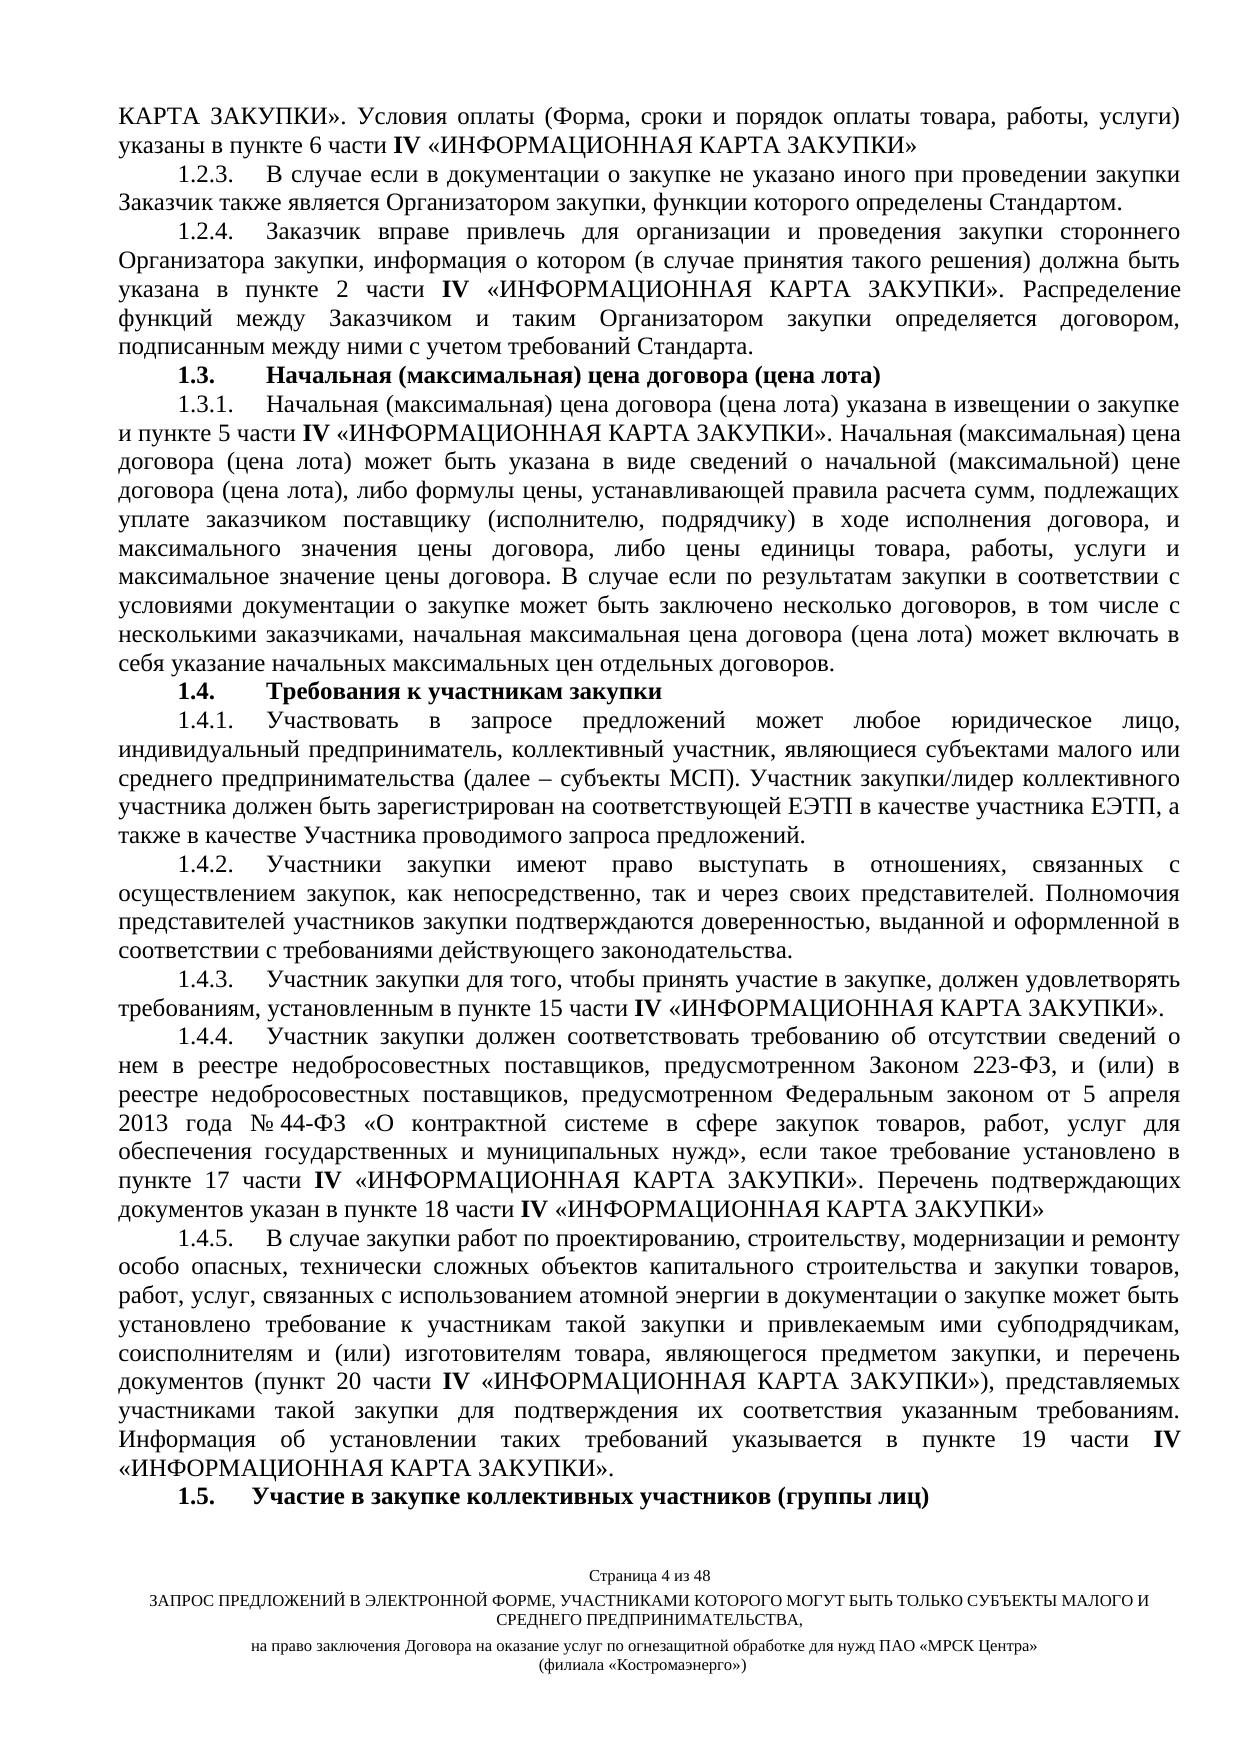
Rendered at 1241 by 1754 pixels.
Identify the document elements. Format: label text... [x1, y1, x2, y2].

subtitle Начальная (максимальная) цена договора (цена лота) указана в извещении о закупке и пункте 5 части IV «ИНФОРМАЦИОННАЯ КАРТА ЗАКУПКИ». Начальная (максимальная) цена договора (цена лота) может быть указана в виде сведений о начальной (максимальной) цене договора (цена лота), либо формулы цены, устанавливающей правила расчета сумм, подлежащих уплате заказчиком поставщику (исполнителю, подрядчику) в ходе исполнения договора, и максимального значения цены договора, либо цены единицы товара, работы, услуги и максимальное значение цены договора. В случае если по результатам закупки в соответствии с условиями документации о закупке может быть заключено несколько договоров, в том числе с несколькими заказчиками, начальная максимальная цена договора (цена лота) может включать в себя указание начальных максимальных цен отдельных договоров. [118, 389, 1181, 676]
subtitle Участвовать в запросе предложений может любое юридическое лицо, индивидуальный предприниматель, коллективный участник, являющиеся субъектами малого или среднего предпринимательства (далее – субъекты МСП). Участник закупки/лидер коллективного участника должен быть зарегистрирован на соответствующей ЕЭТП в качестве участника ЕЭТП, а также в качестве Участника проводимого запроса предложений. [118, 705, 1181, 849]
subtitle Требования к участникам закупки [118, 676, 1181, 705]
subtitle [118, 101, 1181, 159]
subtitle В случае если в документации о закупке не указано иного при проведении закупки Заказчик также является Организатором закупки, функции которого определены Стандартом. [118, 159, 1181, 216]
subtitle Участник закупки должен соответствовать требованию об отсутствии сведений о нем в реестре недобросовестных поставщиков, предусмотренном Законом 223-ФЗ, и (или) в реестре недобросовестных поставщиков, предусмотренном Федеральным законом от 5 апреля 2013 года № 44-ФЗ «О контрактной системе в сфере закупок товаров, работ, услуг для обеспечения государственных и муниципальных нужд», если такое требование установлено в пункте 17 части IV «ИНФОРМАЦИОННАЯ КАРТА ЗАКУПКИ». Перечень подтверждающих документов указан в пункте 18 части IV «ИНФОРМАЦИОННАЯ КАРТА ЗАКУПКИ» [118, 1021, 1181, 1223]
subtitle Участник закупки для того, чтобы принять участие в закупке, должен удовлетворять требованиям, установленным в пункте 15 части IV «ИНФОРМАЦИОННАЯ КАРТА ЗАКУПКИ». [118, 964, 1181, 1021]
subtitle Участники закупки имеют право выступать в отношениях, связанных с осуществлением закупок, как непосредственно, так и через своих представителей. Полномочия представителей участников закупки подтверждаются доверенностью, выданной и оформленной в соответствии с требованиями действующего законодательства. [118, 849, 1181, 964]
subtitle Заказчик вправе привлечь для организации и проведения закупки стороннего Организатора закупки, информация о котором (в случае принятия такого решения) должна быть указана в пункте 2 части IV «ИНФОРМАЦИОННАЯ КАРТА ЗАКУПКИ». Распределение функций между Заказчиком и таким Организатором закупки определяется договором, подписанным между ними с учетом требований Стандарта. [118, 216, 1181, 360]
subtitle Участие в закупке коллективных участников (группы лиц) [118, 1481, 1181, 1510]
subtitle Начальная (максимальная) цена договора (цена лота) [118, 360, 1181, 389]
subtitle В случае закупки работ по проектированию, строительству, модернизации и ремонту особо опасных, технически сложных объектов капитального строительства и закупки товаров, работ, услуг, связанных с использованием атомной энергии в документации о закупке может быть установлено требование к участникам такой закупки и привлекаемым ими субподрядчикам, соисполнителям и (или) изготовителям товара, являющегося предметом закупки, и перечень документов (пункт 20 части IV «ИНФОРМАЦИОННАЯ КАРТА ЗАКУПКИ»), представляемых участниками такой закупки для подтверждения их соответствия указанным требованиям. Информация об установлении таких требований указывается в пункте 19 части IV «ИНФОРМАЦИОННАЯ КАРТА ЗАКУПКИ». [118, 1223, 1181, 1481]
